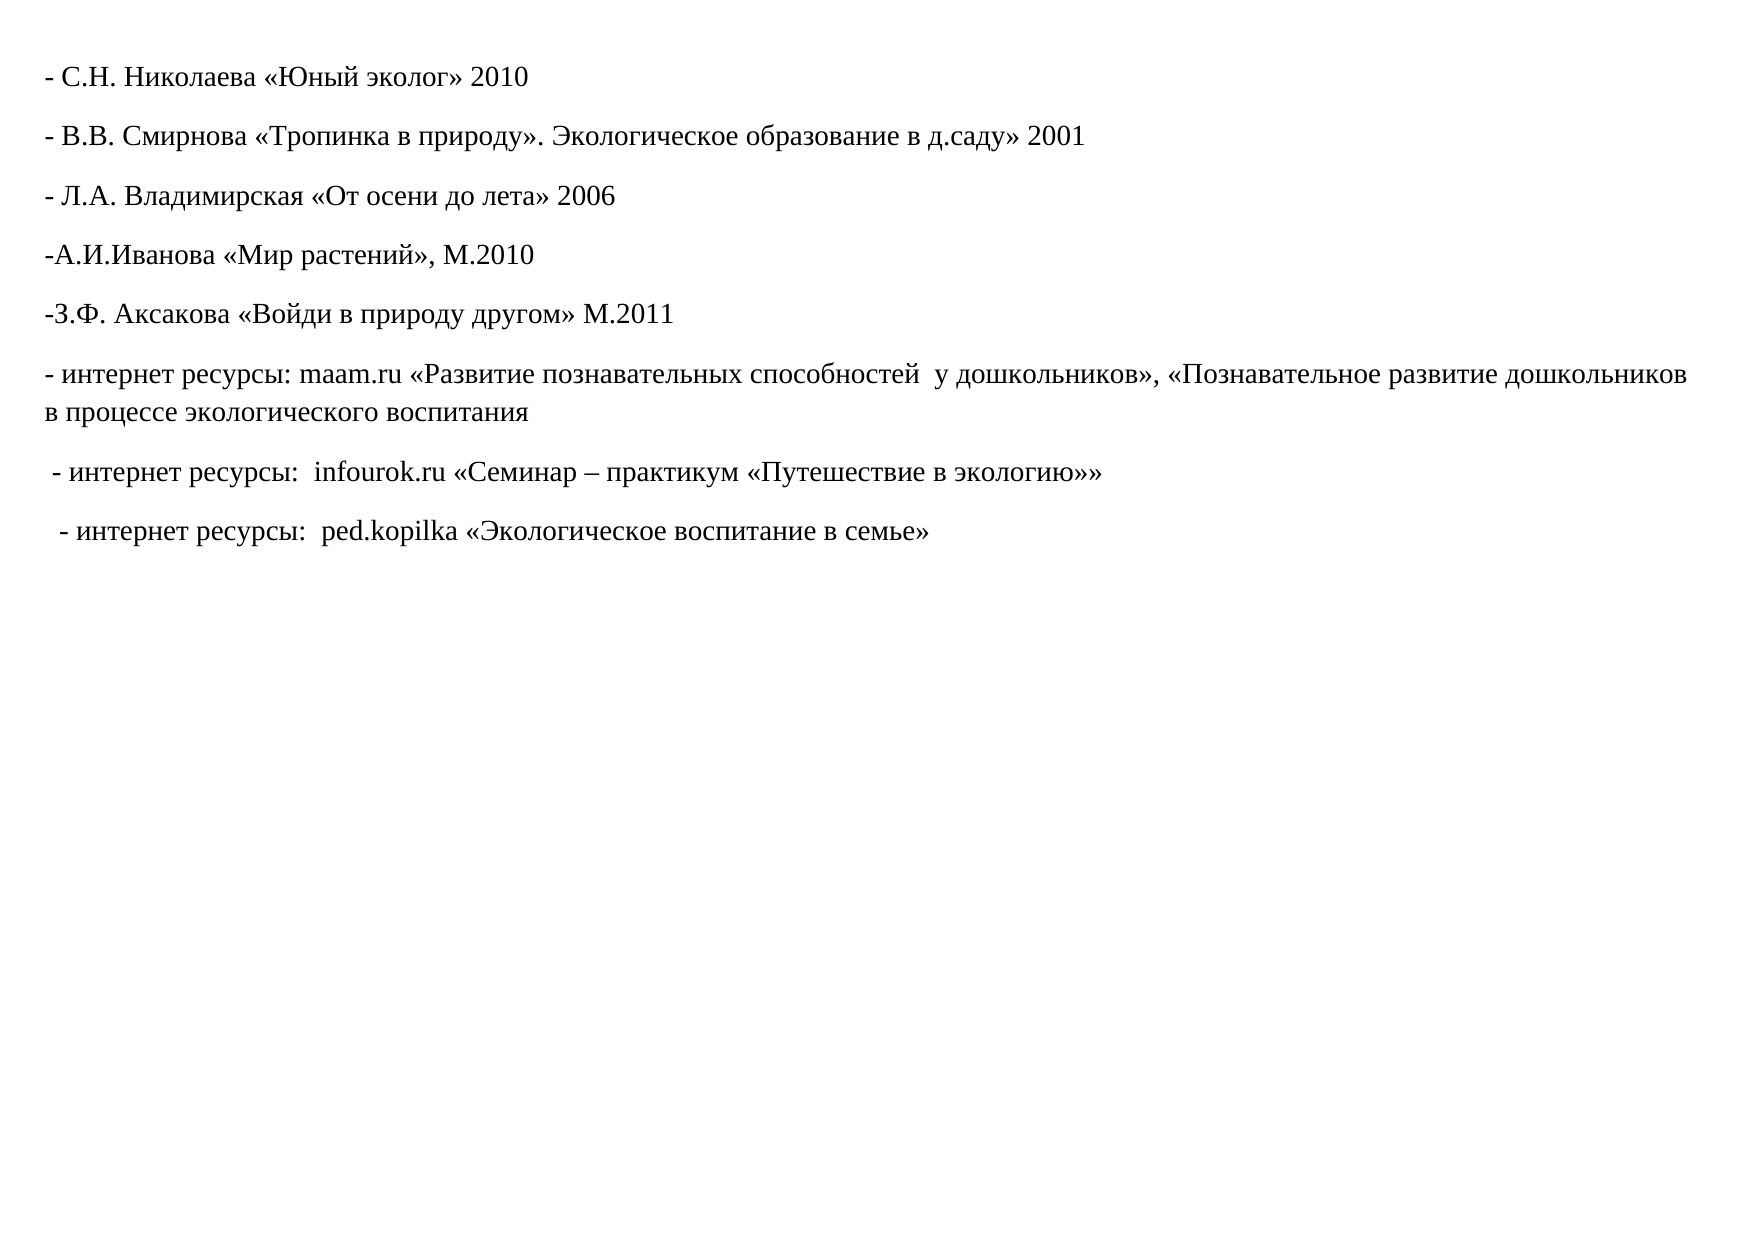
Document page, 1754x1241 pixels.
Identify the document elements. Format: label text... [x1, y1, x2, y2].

text -З.Ф. Аксакова «Войди в природу другом» М.2011 [44, 297, 1698, 330]
text -А.И.Иванова «Мир растений», М.2010 [44, 237, 1698, 271]
text - интернет ресурсы: infourok.ru «Семинар – практикум «Путешествие в экологию»» [44, 454, 1698, 487]
text - Л.А. Владимирская «От осени до лета» 2006 [44, 178, 1698, 211]
text - С.Н. Николаева «Юный эколог» 2010 [44, 59, 1698, 93]
text - интернет ресурсы: maam.ru «Развитие познавательных способностей у дошкольников», «Познавательное развитие дошкольников в процессе экологического воспитания [44, 356, 1698, 428]
text - интернет ресурсы: ped.kopilka «Экологическое воспитание в семье» [44, 513, 1698, 547]
text - В.В. Смирнова «Тропинка в природу». Экологическое образование в д.саду» 2001 [44, 118, 1698, 152]
